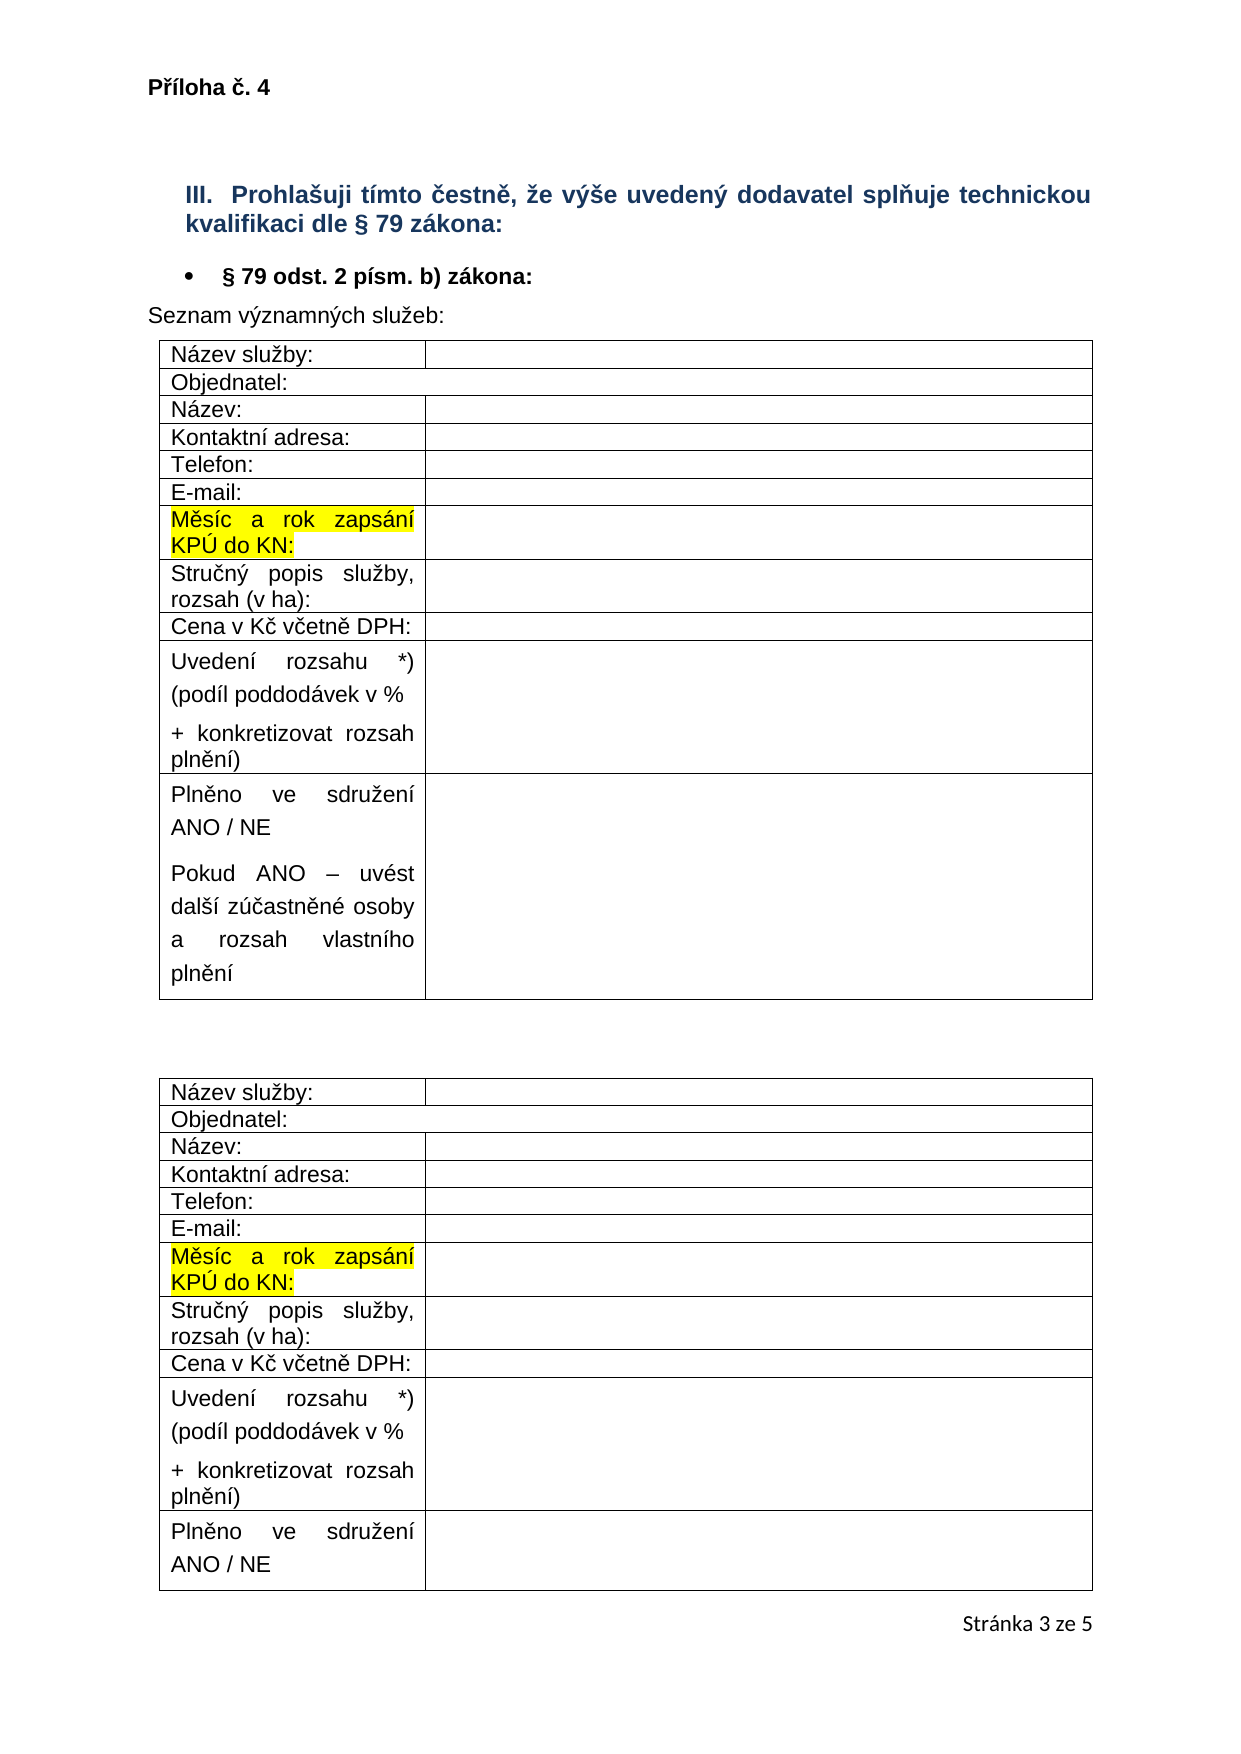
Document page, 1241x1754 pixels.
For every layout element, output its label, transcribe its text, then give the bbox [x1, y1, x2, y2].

table_cell Název: [160, 396, 425, 423]
table_cell [426, 1215, 1092, 1242]
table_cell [160, 1511, 425, 1590]
table_cell Uvedení rozsahu *) (podíl poddodávek v % + konkretizovat rozsah plnění) [160, 641, 425, 773]
table_cell E-mail: [160, 1215, 425, 1242]
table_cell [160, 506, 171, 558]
table_cell [426, 1511, 1092, 1590]
table_cell [426, 1161, 1092, 1187]
subtitle III. Prohlašuji tímto čestně, že výše uvedený dodavatel splňuje technickou kvalifikaci dle § 79 zákona: [185, 180, 1093, 238]
table_cell [426, 396, 1092, 423]
table_cell Telefon: [160, 451, 425, 477]
table_cell [426, 613, 1092, 640]
table_cell Kontaktní adresa: [160, 424, 425, 450]
table_cell Měsíc a rok zapsání KPÚ do KN: [294, 1243, 425, 1296]
table_header Název služby: [160, 1079, 425, 1105]
table_cell [426, 1378, 1092, 1509]
text § 79 odst. 2 písm. b) zákona: [185, 263, 1093, 289]
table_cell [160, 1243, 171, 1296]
table_cell [426, 1188, 1092, 1214]
table_cell [426, 451, 1092, 477]
table_cell Telefon: [160, 1188, 425, 1214]
table_header [426, 1079, 1092, 1105]
text Seznam významných služeb: [148, 302, 1093, 328]
table_cell [426, 641, 1092, 773]
table_cell [426, 1133, 1092, 1159]
table_cell Objednatel: [160, 369, 1092, 395]
table_cell [426, 1350, 1092, 1377]
table_cell Plněno ve sdružení ANO / NE Pokud ANO – uvést další zúčastněné osoby a rozsah vlastního plnění [160, 774, 425, 999]
table_cell [426, 506, 1092, 558]
table_cell Název: [160, 1133, 425, 1159]
table_cell [426, 1243, 1092, 1296]
table_cell Cena v Kč včetně DPH: [160, 613, 425, 640]
table_cell Kontaktní adresa: [160, 1161, 425, 1187]
table_cell Cena v Kč včetně DPH: [160, 1350, 425, 1377]
table_cell Stručný popis služby, rozsah (v ha): [160, 1297, 425, 1349]
table_cell [426, 1297, 1092, 1349]
table_cell [426, 424, 1092, 450]
table_cell Uvedení rozsahu *) (podíl poddodávek v % + konkretizovat rozsah plnění) [160, 1378, 425, 1509]
table_cell [426, 774, 1092, 999]
table_cell E-mail: [160, 479, 425, 505]
table_cell Objednatel: [160, 1106, 1092, 1132]
table_cell [426, 560, 1092, 612]
table_header [426, 341, 1092, 368]
table_header Název služby: [160, 341, 425, 368]
table_cell [426, 479, 1092, 505]
table_cell Měsíc a rok zapsání KPÚ do KN: [294, 506, 425, 558]
table_cell Stručný popis služby, rozsah (v ha): [160, 560, 425, 612]
